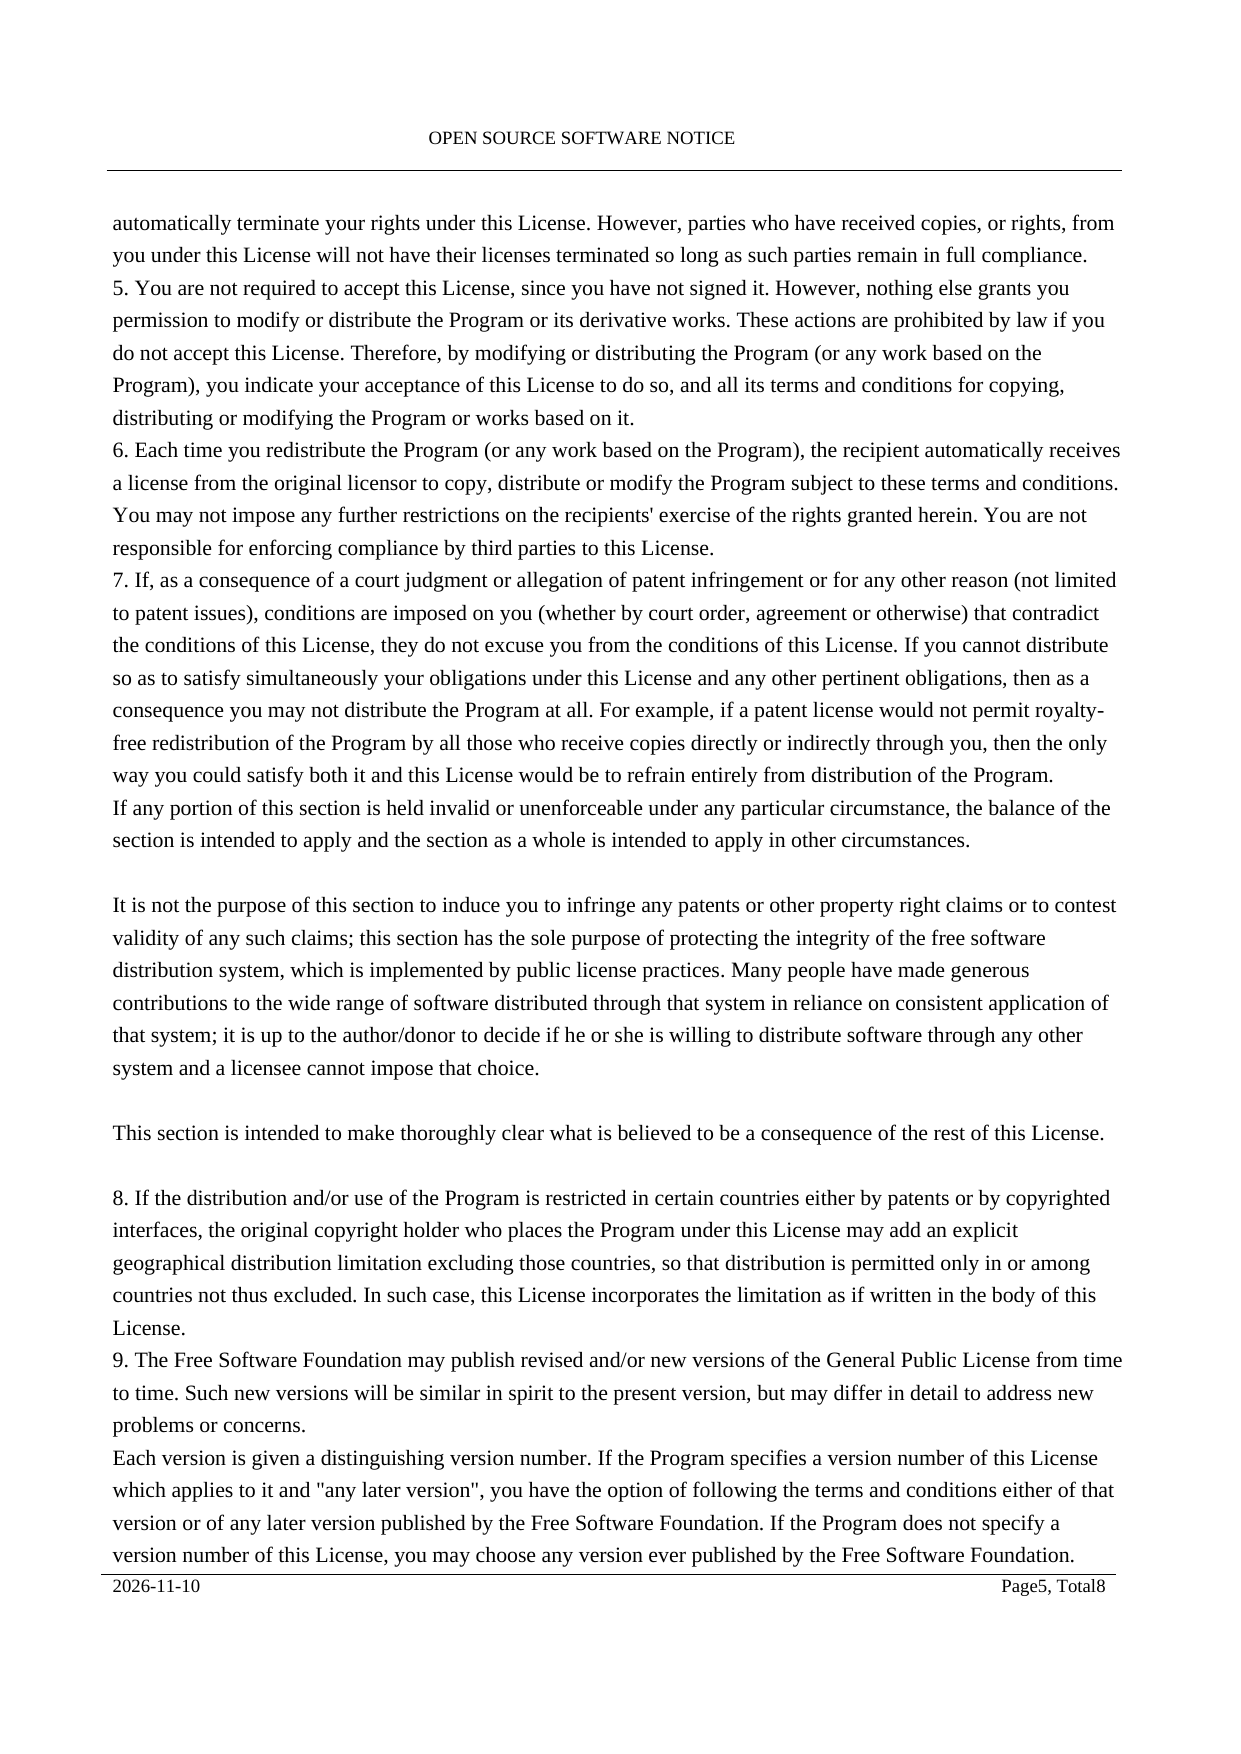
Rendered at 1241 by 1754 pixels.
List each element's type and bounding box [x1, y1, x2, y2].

text [112, 206, 1128, 1571]
